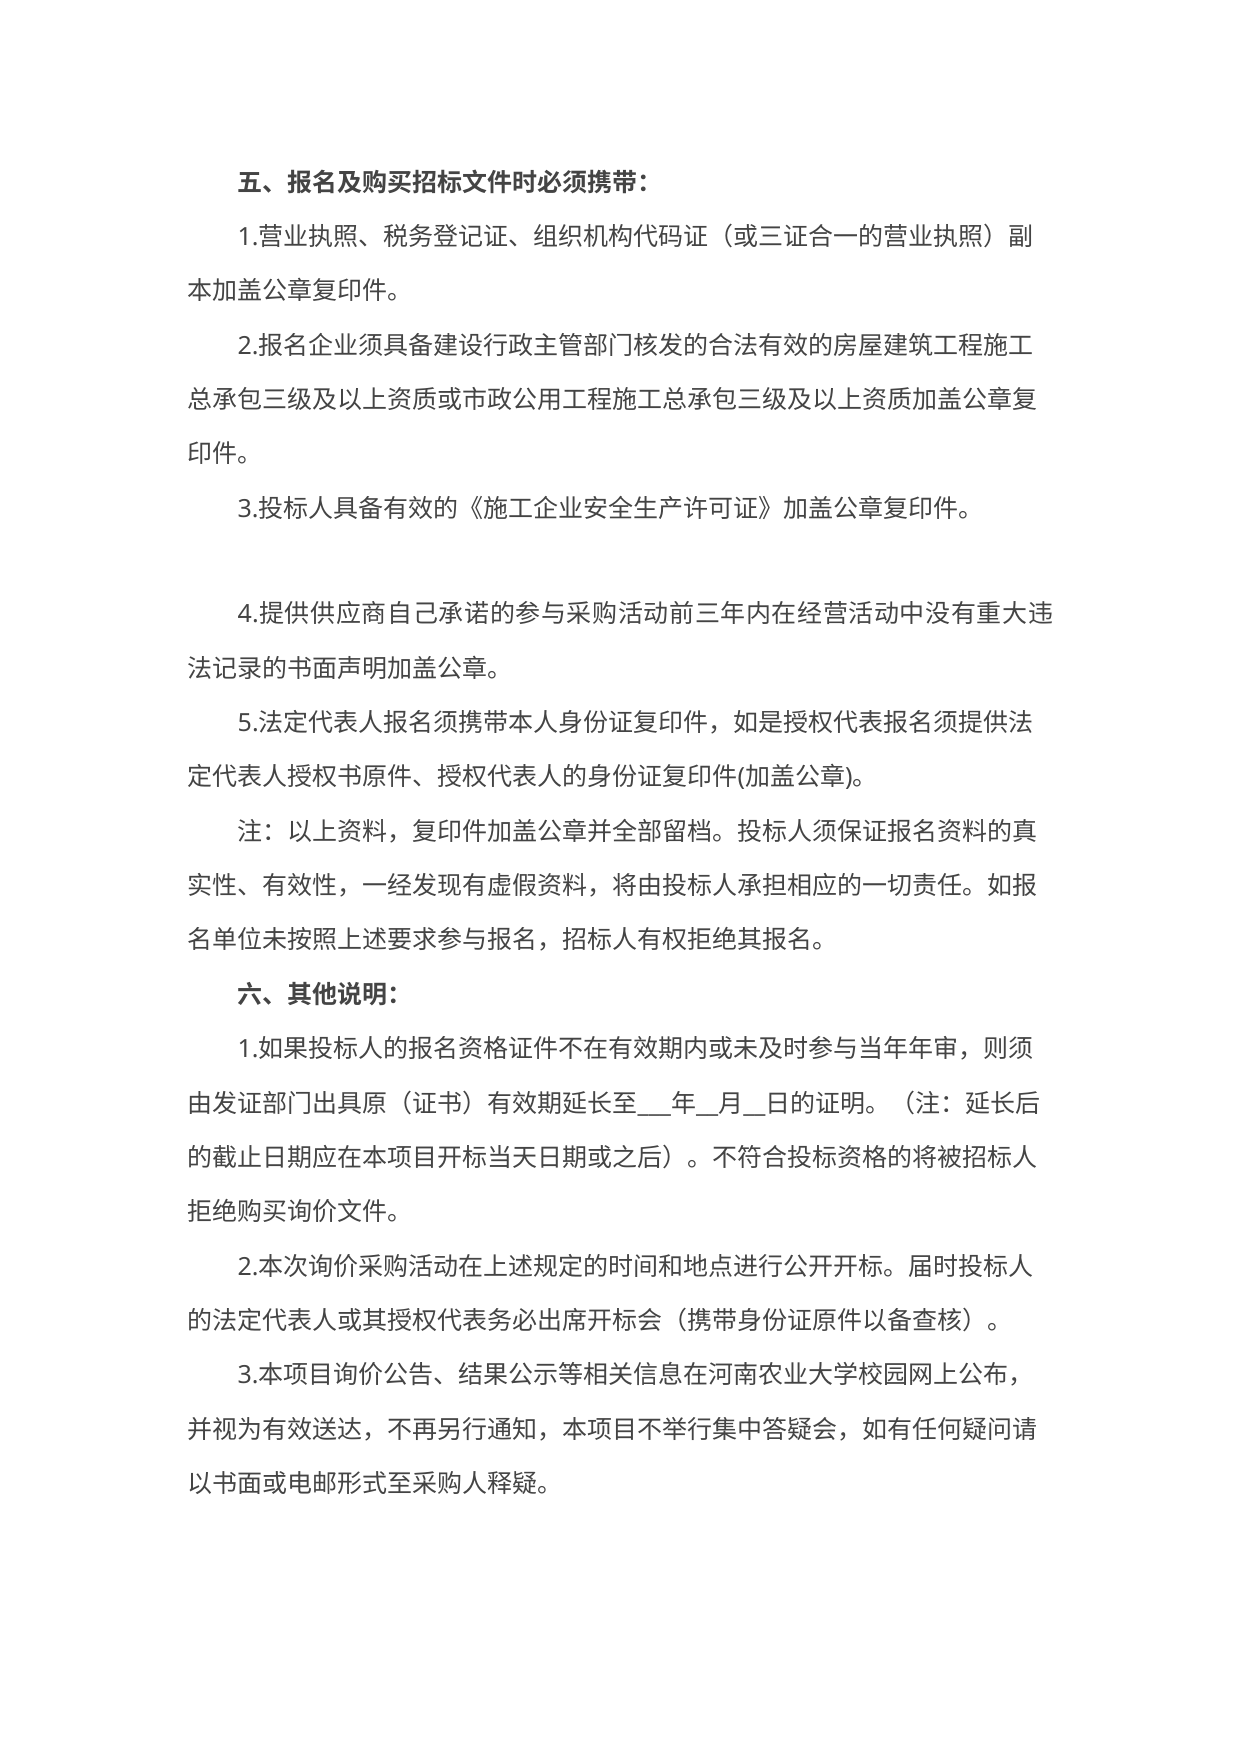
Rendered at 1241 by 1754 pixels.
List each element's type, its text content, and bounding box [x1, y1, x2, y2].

text 五、报名及购买招标文件时必须携带： [187, 162, 1053, 198]
text 1.如果投标人的报名资格证件不在有效期内或未及时参与当年年审，则须由发证部门出具原（证书）有效期延长至___年__月__日的证明。（注：延长后的截止日期应在本项目开标当天日期或之后）。不符合投标资格的将被招标人拒绝购买询价文件。 [187, 1029, 1053, 1228]
text 4.提供供应商自己承诺的参与采购活动前三年内在经营活动中没有重大违法记录的书面声明加盖公章。 [187, 594, 1053, 684]
text 3.本项目询价公告、结果公示等相关信息在河南农业大学校园网上公布，并视为有效送达，不再另行通知，本项目不举行集中答疑会，如有任何疑问请以书面或电邮形式至采购人释疑。 [187, 1355, 1053, 1500]
text 注：以上资料，复印件加盖公章并全部留档。投标人须保证报名资料的真实性、有效性，一经发现有虚假资料，将由投标人承担相应的一切责任。如报名单位未按照上述要求参与报名，招标人有权拒绝其报名。 [187, 811, 1053, 956]
text 3.投标人具备有效的《施工企业安全生产许可证》加盖公章复印件。 [187, 488, 1053, 524]
text 六、其他说明： [187, 974, 1053, 1011]
text 2.报名企业须具备建设行政主管部门核发的合法有效的房屋建筑工程施工总承包三级及以上资质或市政公用工程施工总承包三级及以上资质加盖公章复印件。 [187, 325, 1053, 470]
text 1.营业执照、税务登记证、组织机构代码证（或三证合一的营业执照）副本加盖公章复印件。 [187, 216, 1053, 307]
text 5.法定代表人报名须携带本人身份证复印件，如是授权代表报名须提供法定代表人授权书原件、授权代表人的身份证复印件(加盖公章)。 [187, 702, 1053, 793]
text 2.本次询价采购活动在上述规定的时间和地点进行公开开标。届时投标人的法定代表人或其授权代表务必出席开标会（携带身份证原件以备查核）。 [187, 1246, 1053, 1337]
